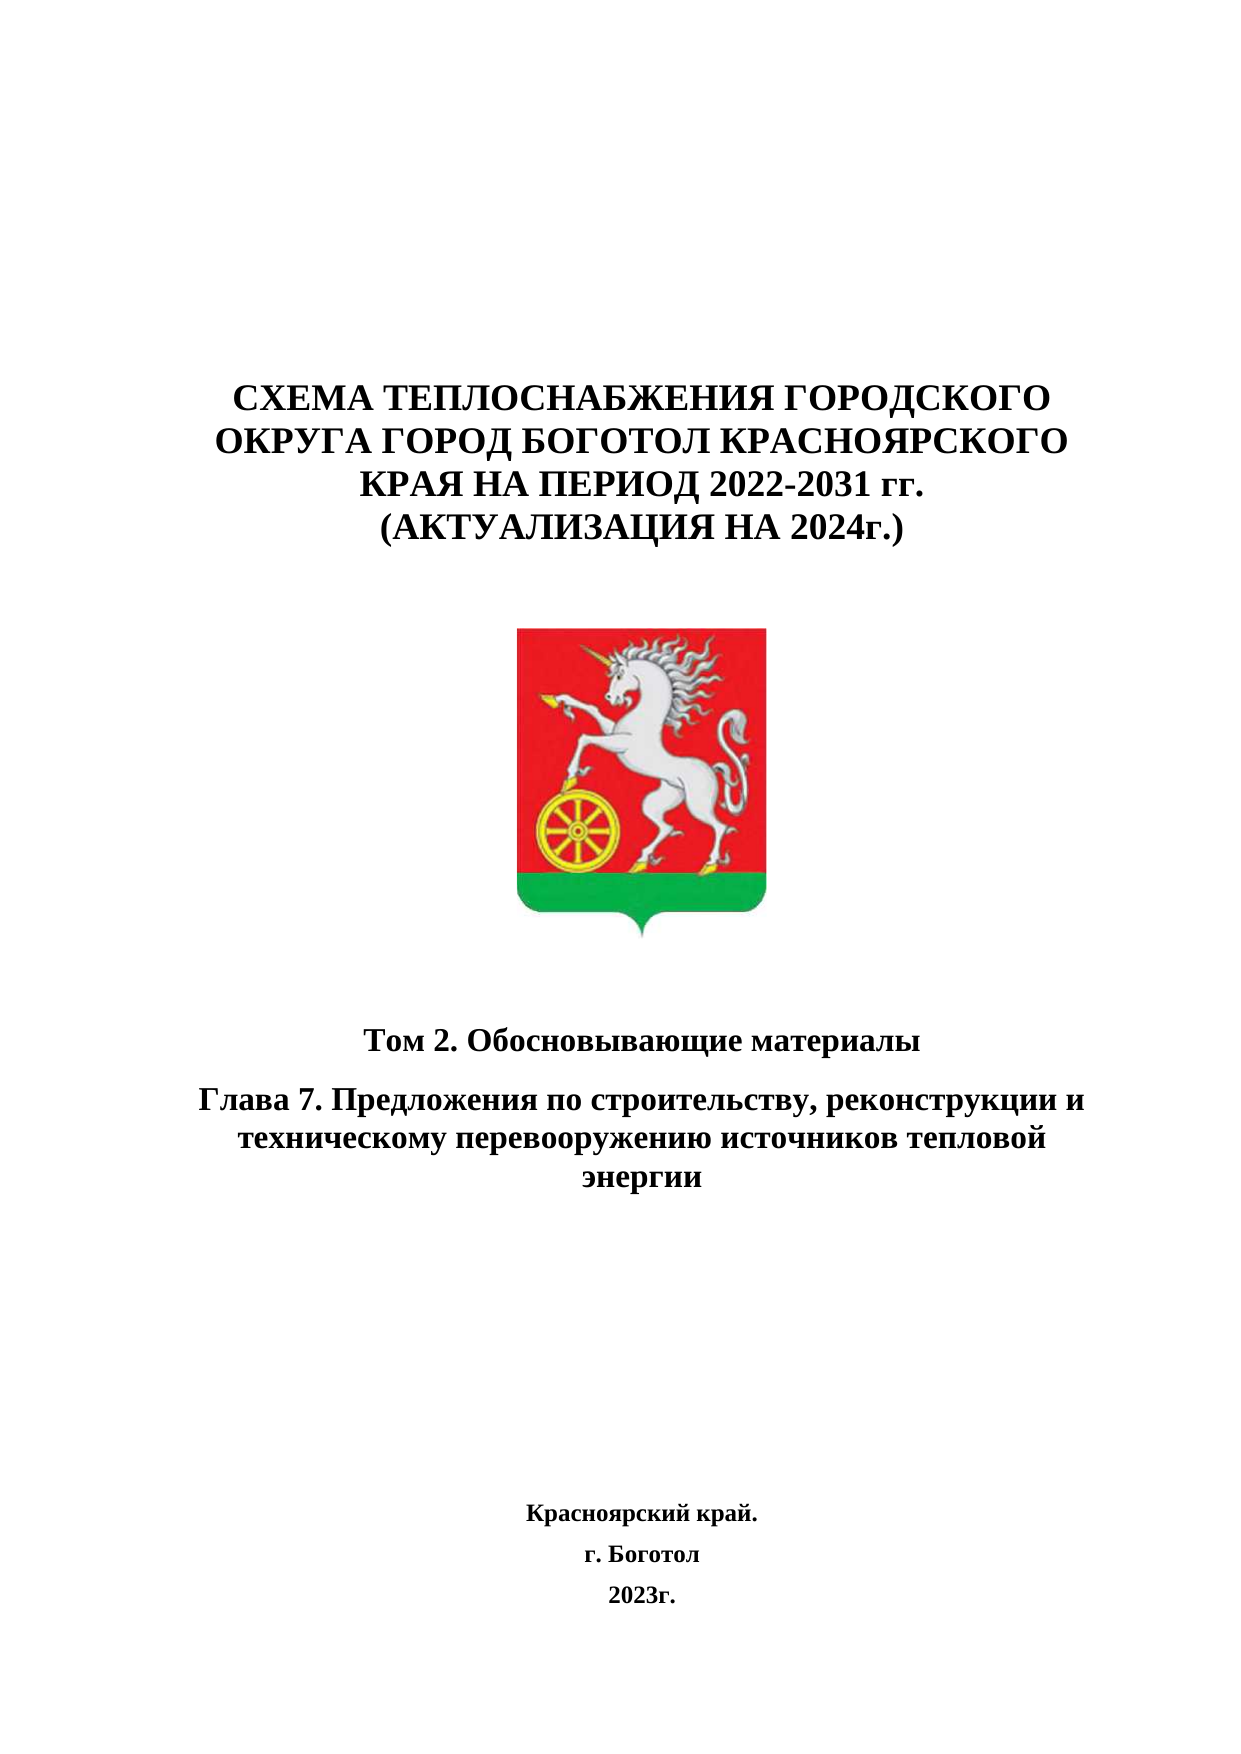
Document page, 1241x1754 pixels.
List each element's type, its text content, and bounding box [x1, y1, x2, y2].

text г. Боготол [177, 1539, 1106, 1568]
text Глава 7. Предложения по строительству, реконструкции и техническому перевооружению источников тепловой энергии [177, 1079, 1106, 1194]
picture [516, 628, 767, 939]
text (АКТУАЛИЗАЦИЯ НА 2024г.) [177, 504, 1106, 548]
text СХЕМА ТЕПЛОСНАБЖЕНИЯ ГОРОДСКОГО ОКРУГА ГОРОД БОГОТОЛ КРАСНОЯРСКОГО КРАЯ НА ПЕРИОД 2022-2031 гг. [177, 375, 1106, 504]
text Красноярский край. [177, 1498, 1106, 1527]
text 2023г. [177, 1581, 1106, 1609]
text Том 2. Обосновывающие материалы [177, 1020, 1106, 1058]
